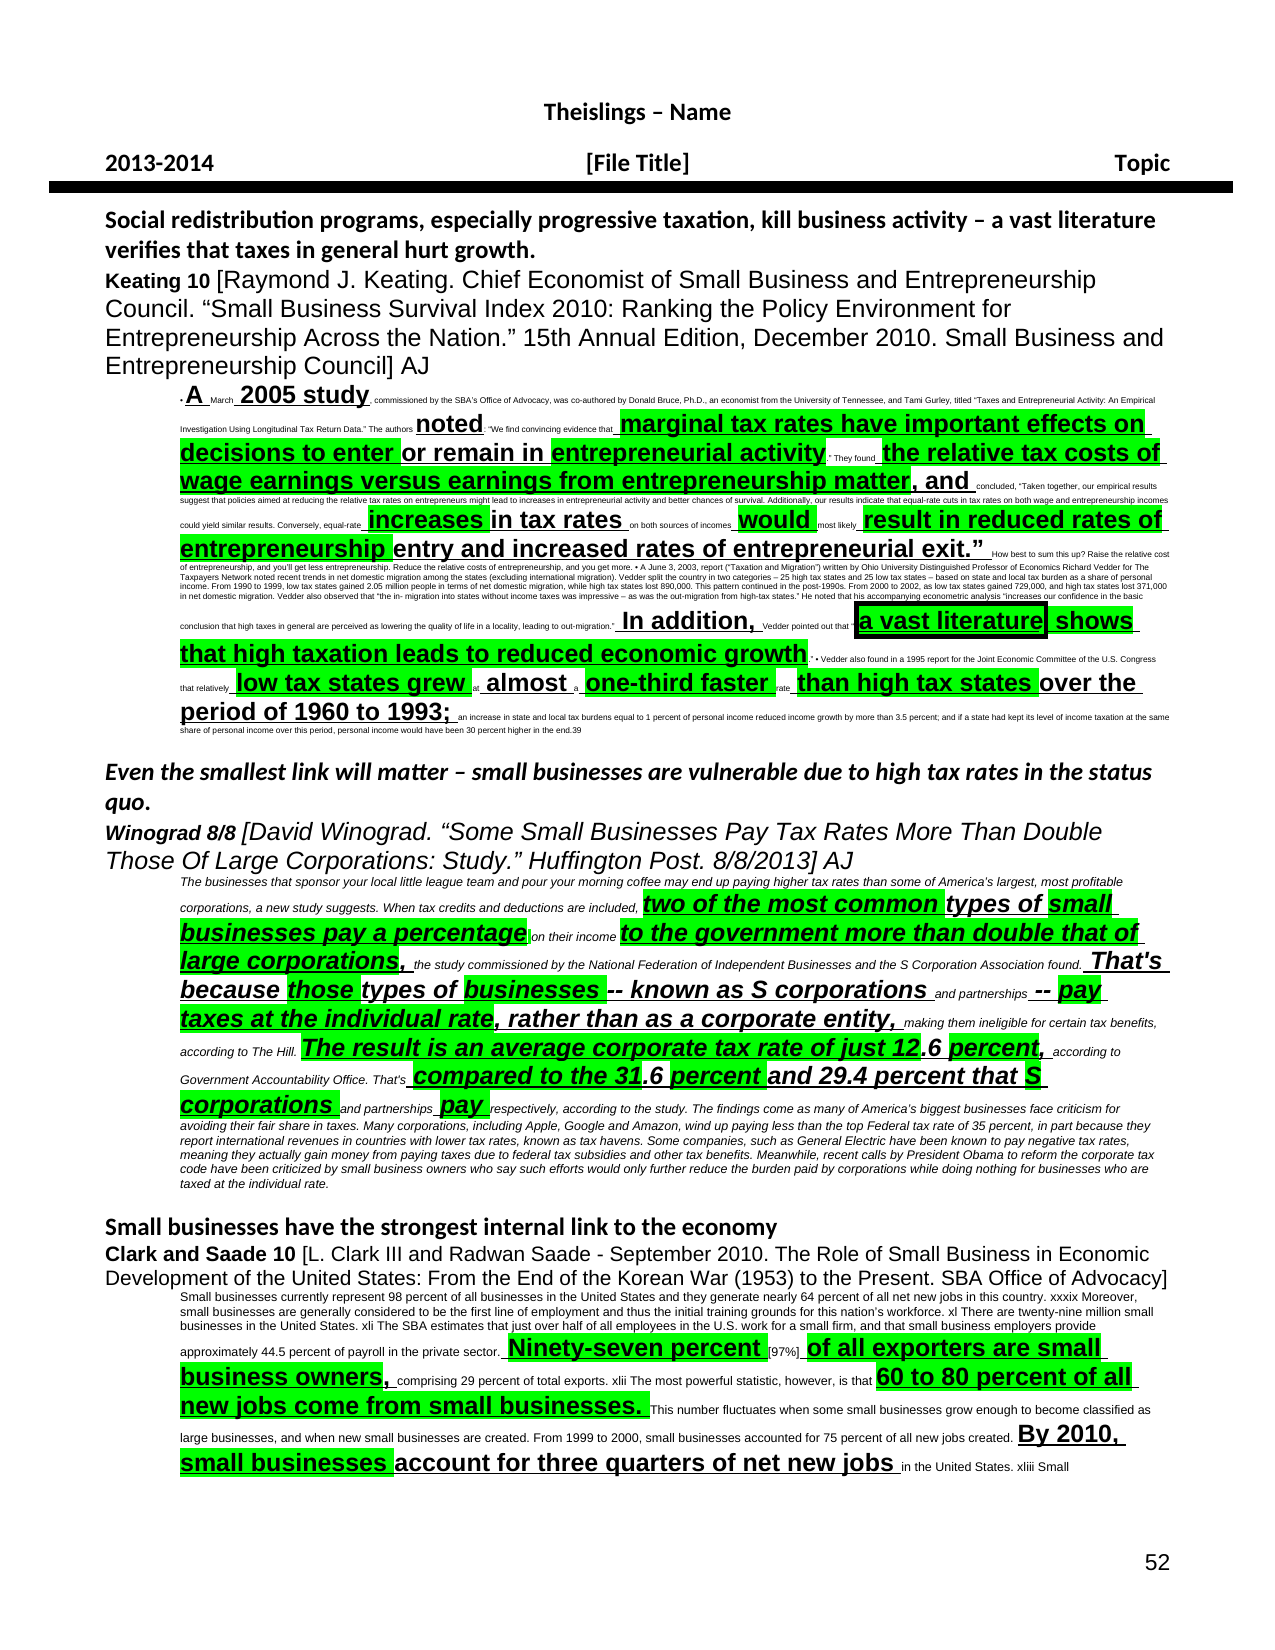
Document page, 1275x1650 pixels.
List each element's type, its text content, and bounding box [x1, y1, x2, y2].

text Keating 10 [Raymond J. Keating. Chief Economist of Small Business and Entrepreneurship Council. “Small Business Survival Index 2010: Ranking the Policy Environment for Entrepreneurship Across the Nation.” 15th Annual Edition, December 2010. Small Business and Entrepreneurship Council] AJ [105, 265, 1170, 380]
subtitle Social redistribution programs, especially progressive taxation, kill business activity – a vast literature verifies that taxes in general hurt growth. [105, 204, 1170, 265]
subtitle Even the smallest link will matter – small businesses are vulnerable due to high tax rates in the status quo. [105, 756, 1170, 817]
subtitle Small businesses have the strongest internal link to the economy [105, 1212, 1170, 1242]
text Winograd 8/8 [David Winograd. “Some Small Businesses Pay Tax Rates More Than Double Those Of Large Corporations: Study.” Huffington Post. 8/8/2013] AJ [105, 817, 1170, 874]
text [180, 1290, 1170, 1477]
text The businesses that sponsor your local little league team and pour your morning coffee may end up paying higher tax rates than some of America’s largest, most profitable corporations, a new study suggests. When tax credits and deductions are included, two of the most common types of small businesses pay a percentage on their income to the government more than double that of large corporations, the study commissioned by the National Federation of Independent Businesses and the S Corporation Association found. That's because those types of businesses -- known as S corporations and partnerships -- pay taxes at the individual rate, rather than as a corporate entity, making them ineligible for certain tax benefits, according to The Hill. The result is an average corporate tax rate of just 12.6 percent, according to Government Accountability Office. That's compared to the 31.6 percent and 29.4 percent that S corporations and partnerships pay respectively, according to the study. The findings come as many of America’s biggest businesses face criticism for avoiding their fair share in taxes. Many corporations, including Apple, Google and Amazon, wind up paying less than the top Federal tax rate of 35 percent, in part because they report international revenues in countries with lower tax rates, known as tax havens. Some companies, such as General Electric have been known to pay negative tax rates, meaning they actually gain money from paying taxes due to federal tax subsidies and other tax benefits. Meanwhile, recent calls by President Obama to reform the corporate tax code have been criticized by small business owners who say such efforts would only further reduce the burden paid by corporations while doing nothing for businesses who are taxed at the individual rate. [180, 874, 1170, 1191]
text • A March 2005 study, commissioned by the SBA’s Office of Advocacy, was co-authored by Donald Bruce, Ph.D., an economist from the University of Tennessee, and Tami Gurley, titled “Taxes and Entrepreneurial Activity: An Empirical Investigation Using Longitudinal Tax Return Data.” The authors noted: “We find convincing evidence that marginal tax rates have important effects on decisions to enter or remain in entrepreneurial activity.” They found the relative tax costs of wage earnings versus earnings from entrepreneurship matter, and concluded, “Taken together, our empirical results suggest that policies aimed at reducing the relative tax rates on entrepreneurs might lead to increases in entrepreneurial activity and better chances of survival. Additionally, our results indicate that equal-rate cuts in tax rates on both wage and entrepreneurship incomes could yield similar results. Conversely, equal-rate increases in tax rates on both sources of incomes would most likely result in reduced rates of entrepreneurship entry and increased rates of entrepreneurial exit.” How best to sum this up? Raise the relative cost of entrepreneurship, and you’ll get less entrepreneurship. Reduce the relative costs of entrepreneurship, and you get more. • A June 3, 2003, report (“Taxation and Migration”) written by Ohio University Distinguished Professor of Economics Richard Vedder for The Taxpayers Network noted recent trends in net domestic migration among the states (excluding international migration). Vedder split the country in two categories – 25 high tax states and 25 low tax states – based on state and local tax burden as a share of personal income. From 1990 to 1999, low tax states gained 2.05 million people in terms of net domestic migration, while high tax states lost 890,000. This pattern continued in the post-1990s. From 2000 to 2002, as low tax states gained 729,000, and high tax states lost 371,000 in net domestic migration. Vedder also observed that “the in- migration into states without income taxes was impressive – as was the out-migration from high-tax states.” He noted that his accompanying econometric analysis “increases our confidence in the basic conclusion that high taxes in general are perceived as lowering the quality of life in a locality, leading to out-migration.” In addition, Vedder pointed out that “a vast literature shows that high taxation leads to reduced economic growth.” • Vedder also found in a 1995 report for the Joint Economic Committee of the U.S. Congress that relatively low tax states grew at almost a one-third faster rate than high tax states over the period of 1960 to 1993; an increase in state and local tax burdens equal to 1 percent of personal income reduced income growth by more than 3.5 percent; and if a state had kept its level of income taxation at the same share of personal income over this period, personal income would have been 30 percent higher in the end.39 [180, 380, 1170, 735]
text Clark and Saade 10 [L. Clark III and Radwan Saade - September 2010. The Role of Small Business in Economic Development of the United States: From the End of the Korean War (1953) to the Present. SBA Office of Advocacy] [105, 1242, 1170, 1290]
